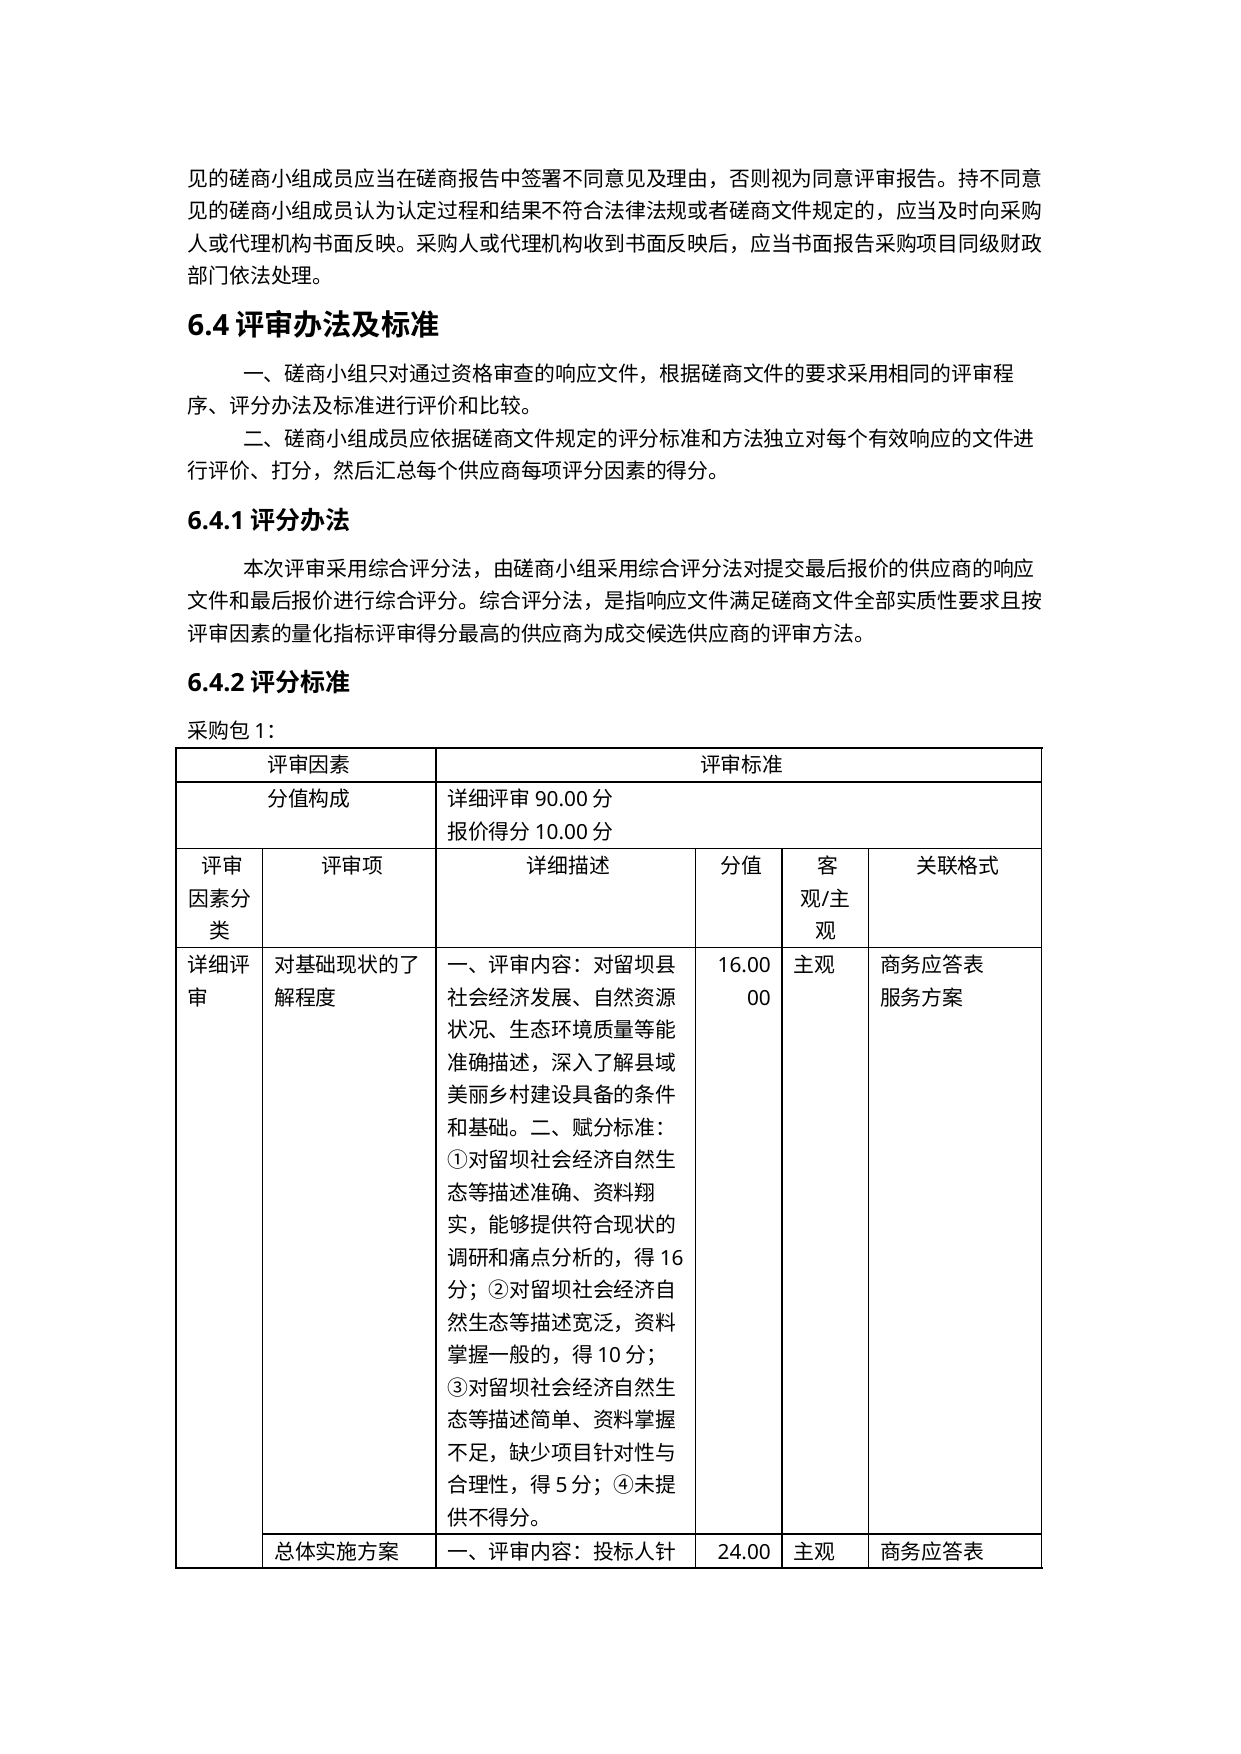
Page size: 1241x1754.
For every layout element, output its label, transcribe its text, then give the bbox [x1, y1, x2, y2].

table_cell 评审项 [263, 849, 435, 947]
text 采购包1： [187, 714, 1053, 747]
table_cell 详细描述 [437, 849, 695, 947]
table_cell 主观 [783, 1535, 868, 1567]
table_cell 详细评审90.00分 报价得分10.00分 [437, 783, 1041, 848]
table_cell 商务应答表 服务方案 [869, 948, 1041, 1533]
text 6.4.1评分办法 [187, 487, 1053, 552]
table_cell 24.0000 [696, 1535, 781, 1567]
table_cell 商务应答表 服务方案 [869, 1535, 1041, 1567]
text 二、磋商小组成员应依据磋商文件规定的评分标准和方法独立对每个有效响应的文件进行评价、打分，然后汇总每个供应商每项评分因素的得分。 [187, 422, 1053, 487]
table_cell 客观/主观 [783, 849, 868, 947]
table_cell 总体实施方案 [263, 1535, 435, 1567]
table_cell 一、评审内容：对留坝县社会经济发展、自然资源状况、生态环境质量等能准确描述，深入了解县域美丽乡村建设具备的条件和基础。二、赋分标准：①对留坝社会经济自然生态等描述准确、资料翔实，能够提供符合现状的调研和痛点分析的，得16分；②对留坝社会经济自然生态等描述宽泛，资料掌握一般的，得10分；③对留坝社会经济自然生态等描述简单、资料掌握不足，缺少项目针对性与合理性，得5分；④未提供不得分。 [437, 948, 695, 1533]
table_cell 分值构成 [177, 783, 435, 848]
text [187, 162, 1053, 292]
table_cell 关联格式 [869, 849, 1041, 947]
table_cell 评审因素分类 [177, 849, 262, 947]
text 本次评审采用综合评分法，由磋商小组采用综合评分法对提交最后报价的供应商的响应文件和最后报价进行综合评分。综合评分法，是指响应文件满足磋商文件全部实质性要求且按评审因素的量化指标评审得分最高的供应商为成交候选供应商的评审方法。 [187, 552, 1053, 649]
text 6.4.2评分标准 [187, 649, 1053, 714]
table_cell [437, 1535, 695, 1567]
table_cell 16.0000 [696, 948, 781, 1533]
table_cell 详细评审 [177, 948, 262, 1567]
table_header 评审标准 [437, 749, 1041, 781]
table_cell 主观 [783, 948, 868, 1533]
text 6.4评审办法及标准 [187, 292, 1053, 357]
table_header 评审因素 [177, 749, 435, 781]
table_cell 对基础现状的了解程度 [263, 948, 435, 1533]
table_cell 分值 [696, 849, 781, 947]
text 一、磋商小组只对通过资格审查的响应文件，根据磋商文件的要求采用相同的评审程序、评分办法及标准进行评价和比较。 [187, 357, 1053, 422]
